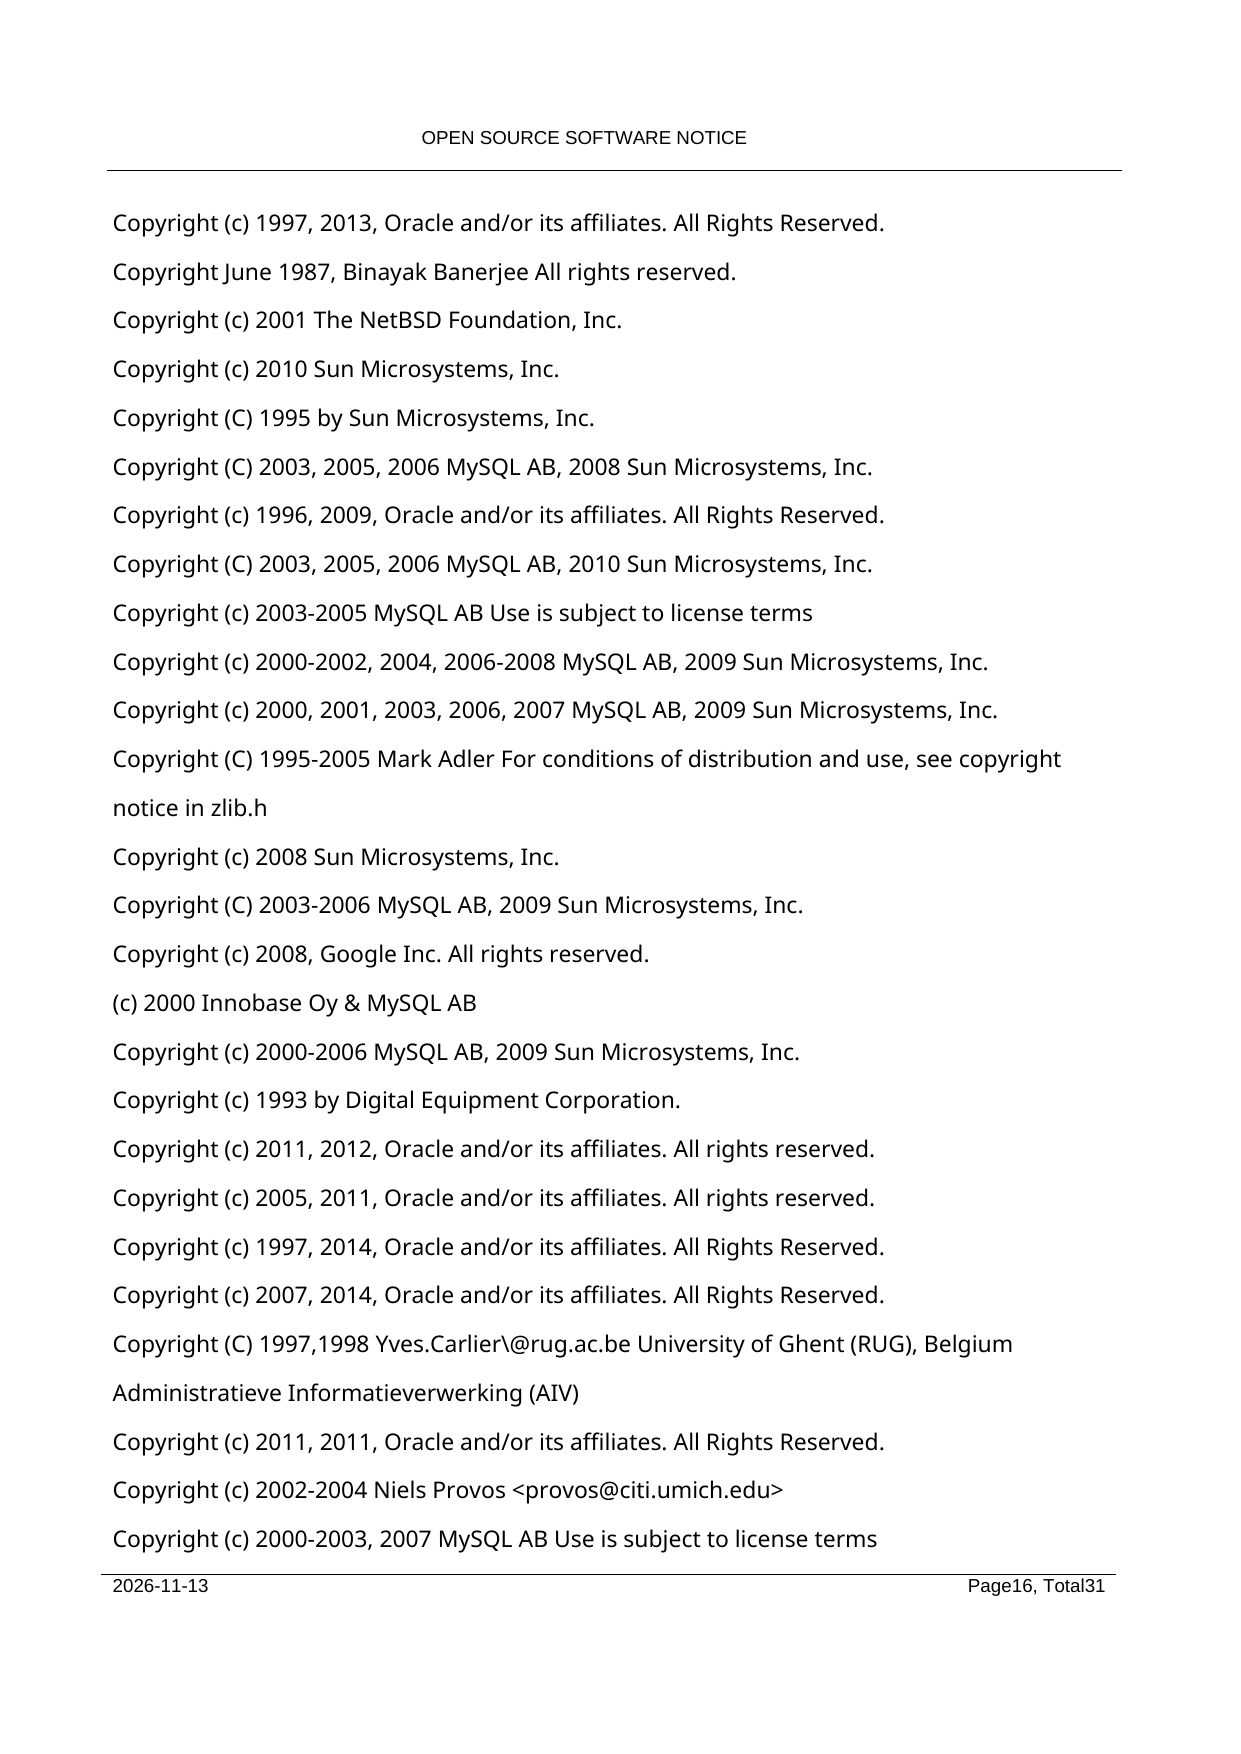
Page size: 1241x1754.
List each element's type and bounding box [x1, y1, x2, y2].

text [112, 206, 1128, 1555]
